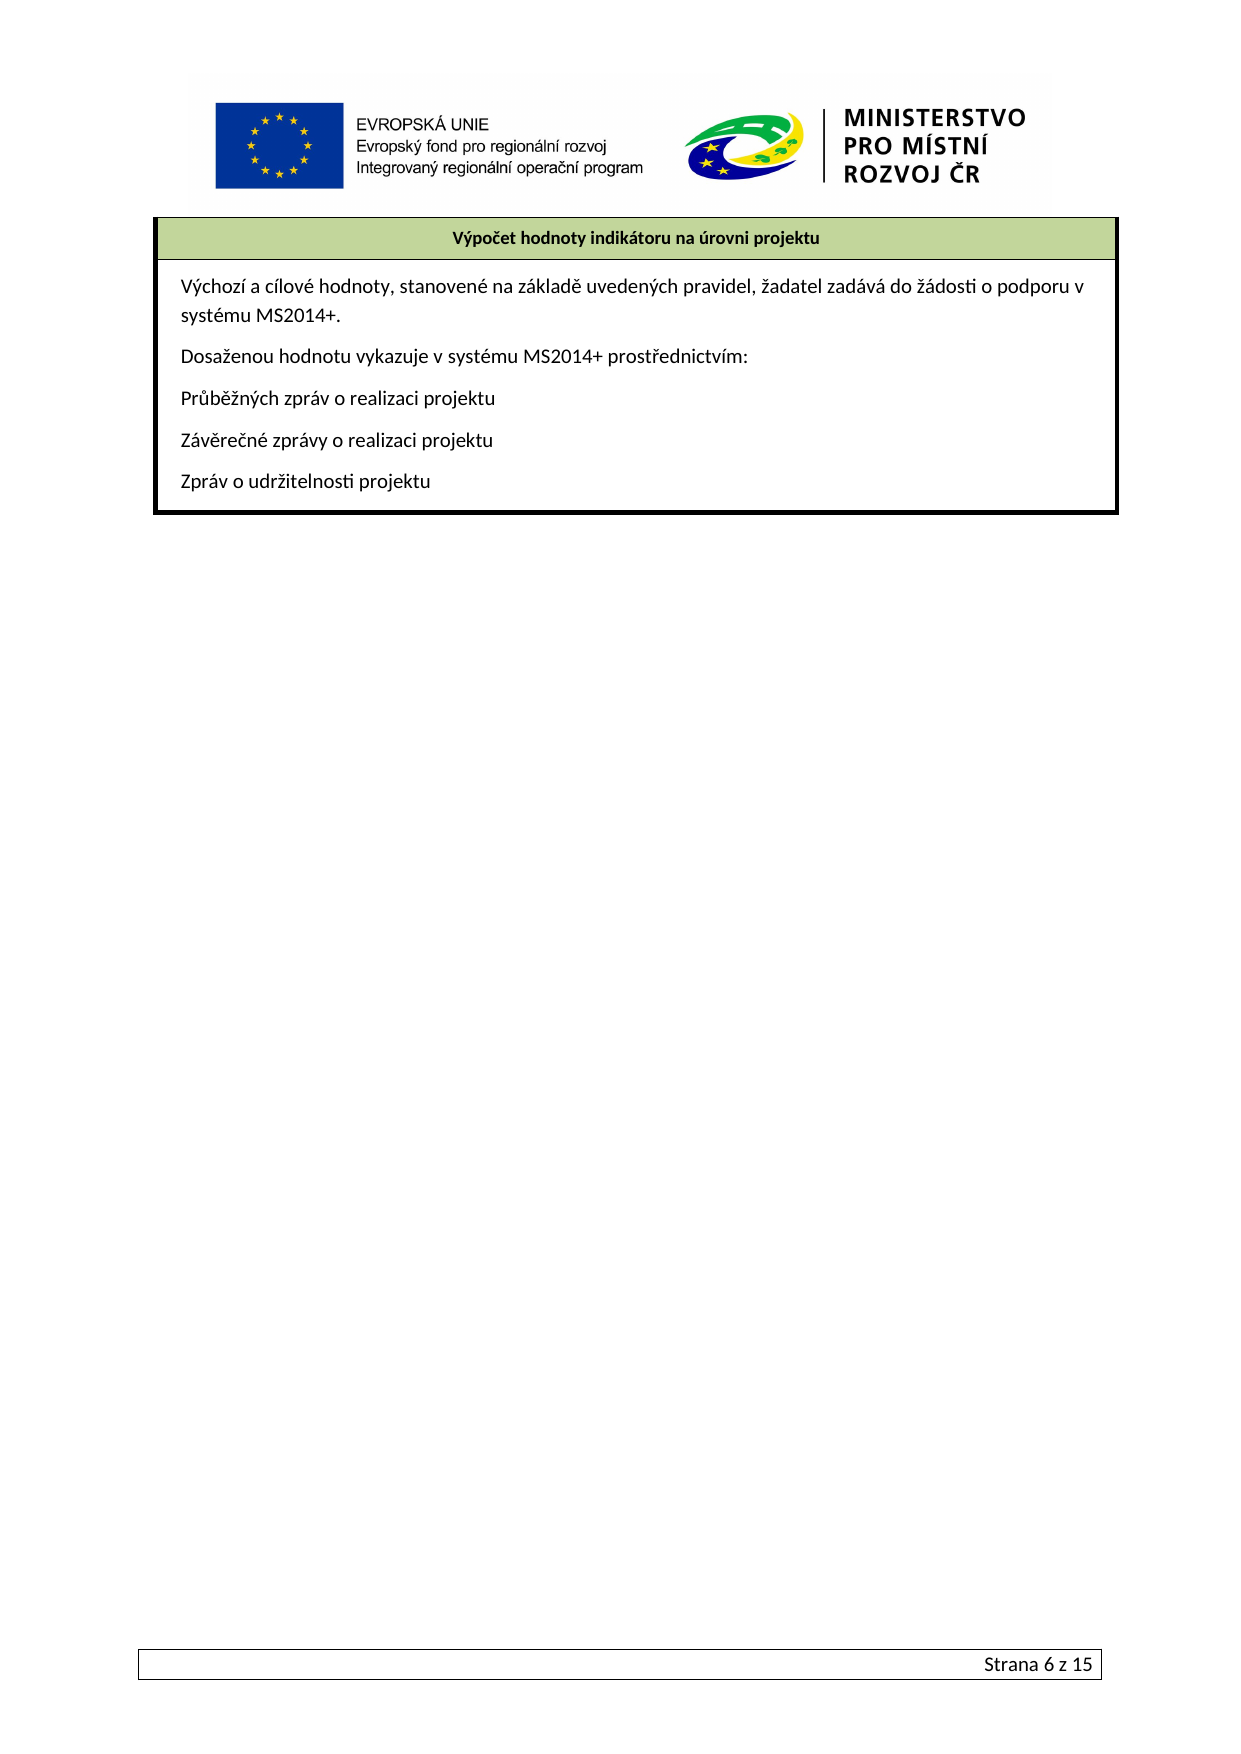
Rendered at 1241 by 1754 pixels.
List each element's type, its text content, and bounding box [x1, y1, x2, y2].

table_cell Výchozí a cílové hodnoty, stanovené na základě uvedených pravidel, žadatel zadává do žádosti o podporu v systému MS2014+. Dosaženou hodnotu vykazuje v systému MS2014+ prostřednictvím: Průběžných zpráv o realizaci projektu Závěrečné zprávy o realizaci projektu Zpráv o udržitelnosti projektu [158, 260, 1115, 510]
picture [187, 73, 1053, 217]
table_cell Výpočet hodnoty indikátoru na úrovni projektu [158, 218, 1115, 259]
